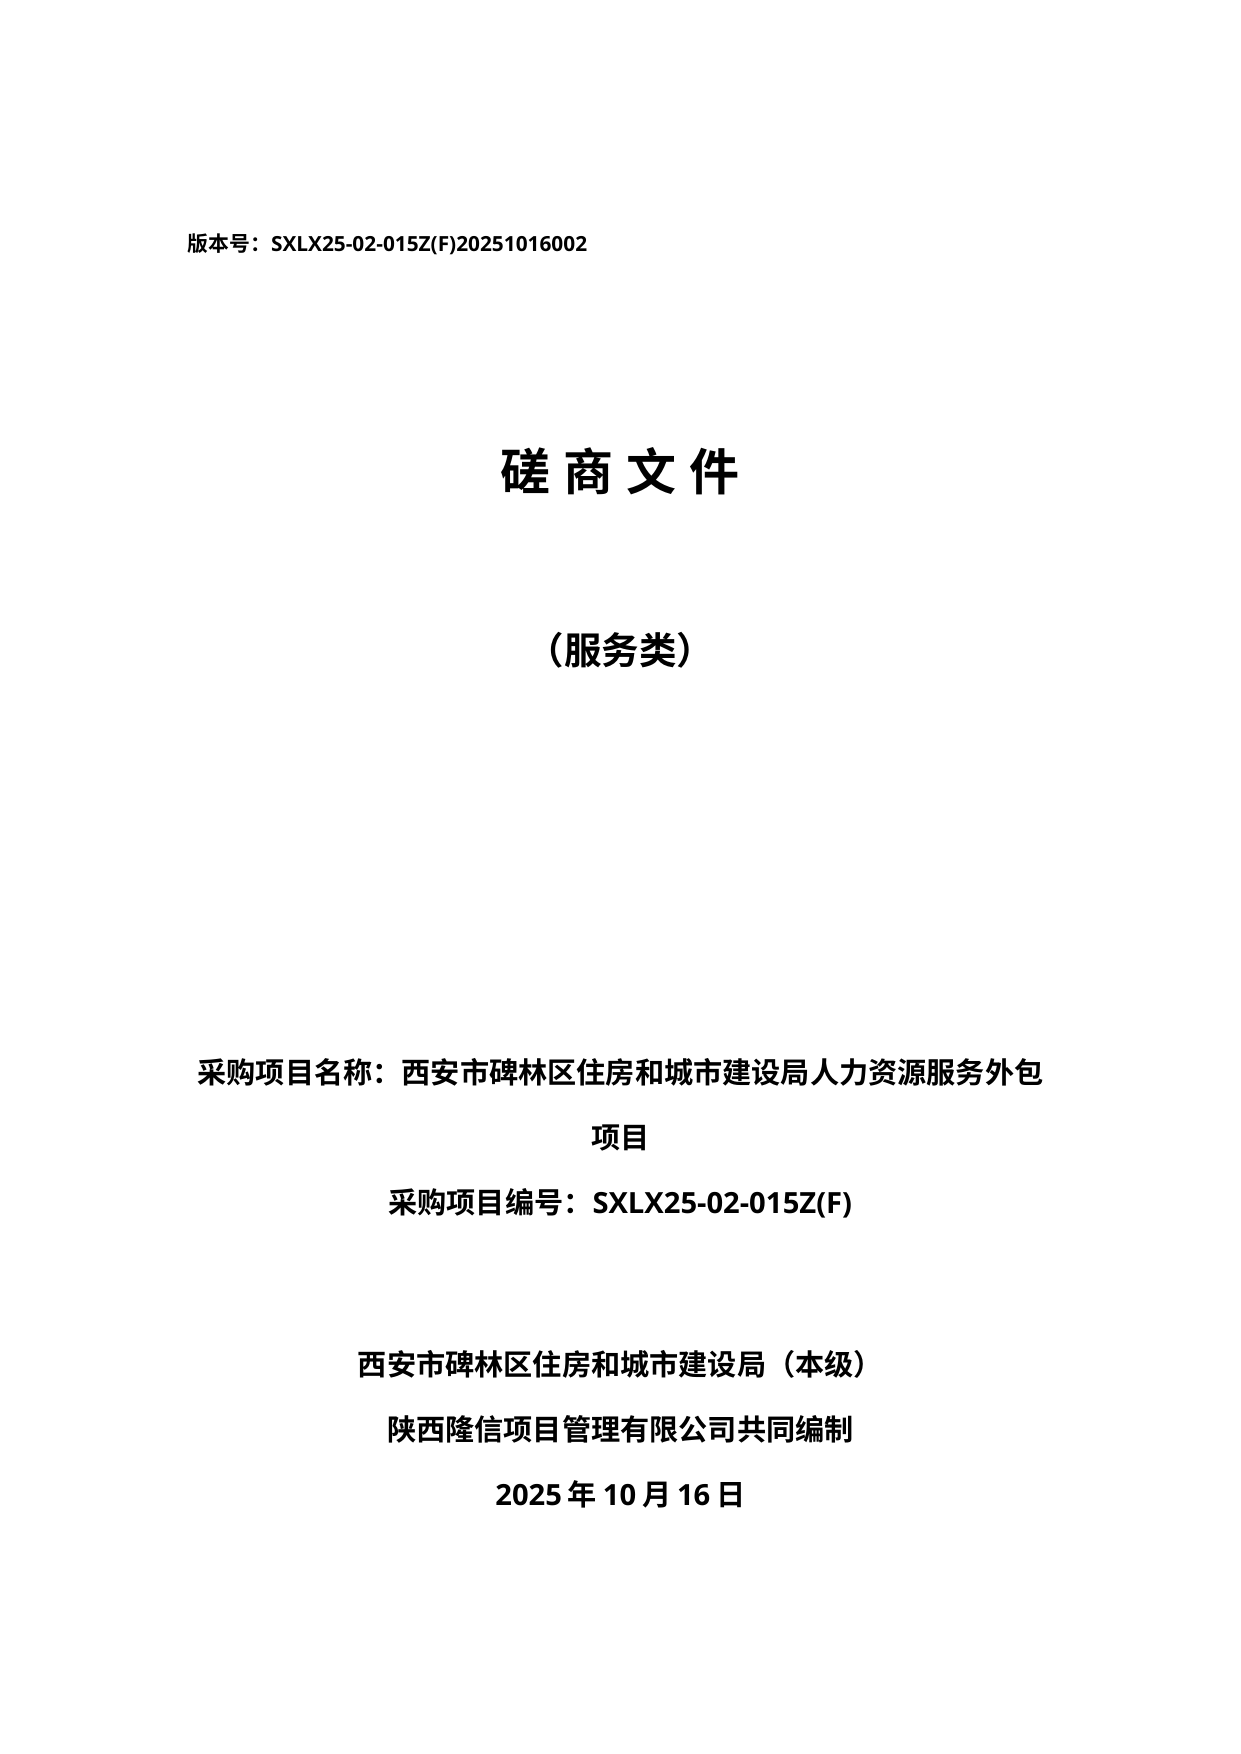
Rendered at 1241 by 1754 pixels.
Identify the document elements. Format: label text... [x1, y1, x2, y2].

text 磋 商 文 件 [187, 422, 1053, 617]
text 版本号：SXLX25-02-015Z(F)20251016002 [187, 227, 1053, 422]
text 2025年10月16日 [187, 1462, 1053, 1527]
text 西安市碑林区住房和城市建设局（本级） [187, 1332, 1053, 1397]
text （服务类） [187, 617, 1053, 1039]
text 采购项目名称：西安市碑林区住房和城市建设局人力资源服务外包项目 [187, 1039, 1053, 1169]
text 采购项目编号：SXLX25-02-015Z(F) [187, 1169, 1053, 1332]
text 陕西隆信项目管理有限公司共同编制 [187, 1397, 1053, 1462]
